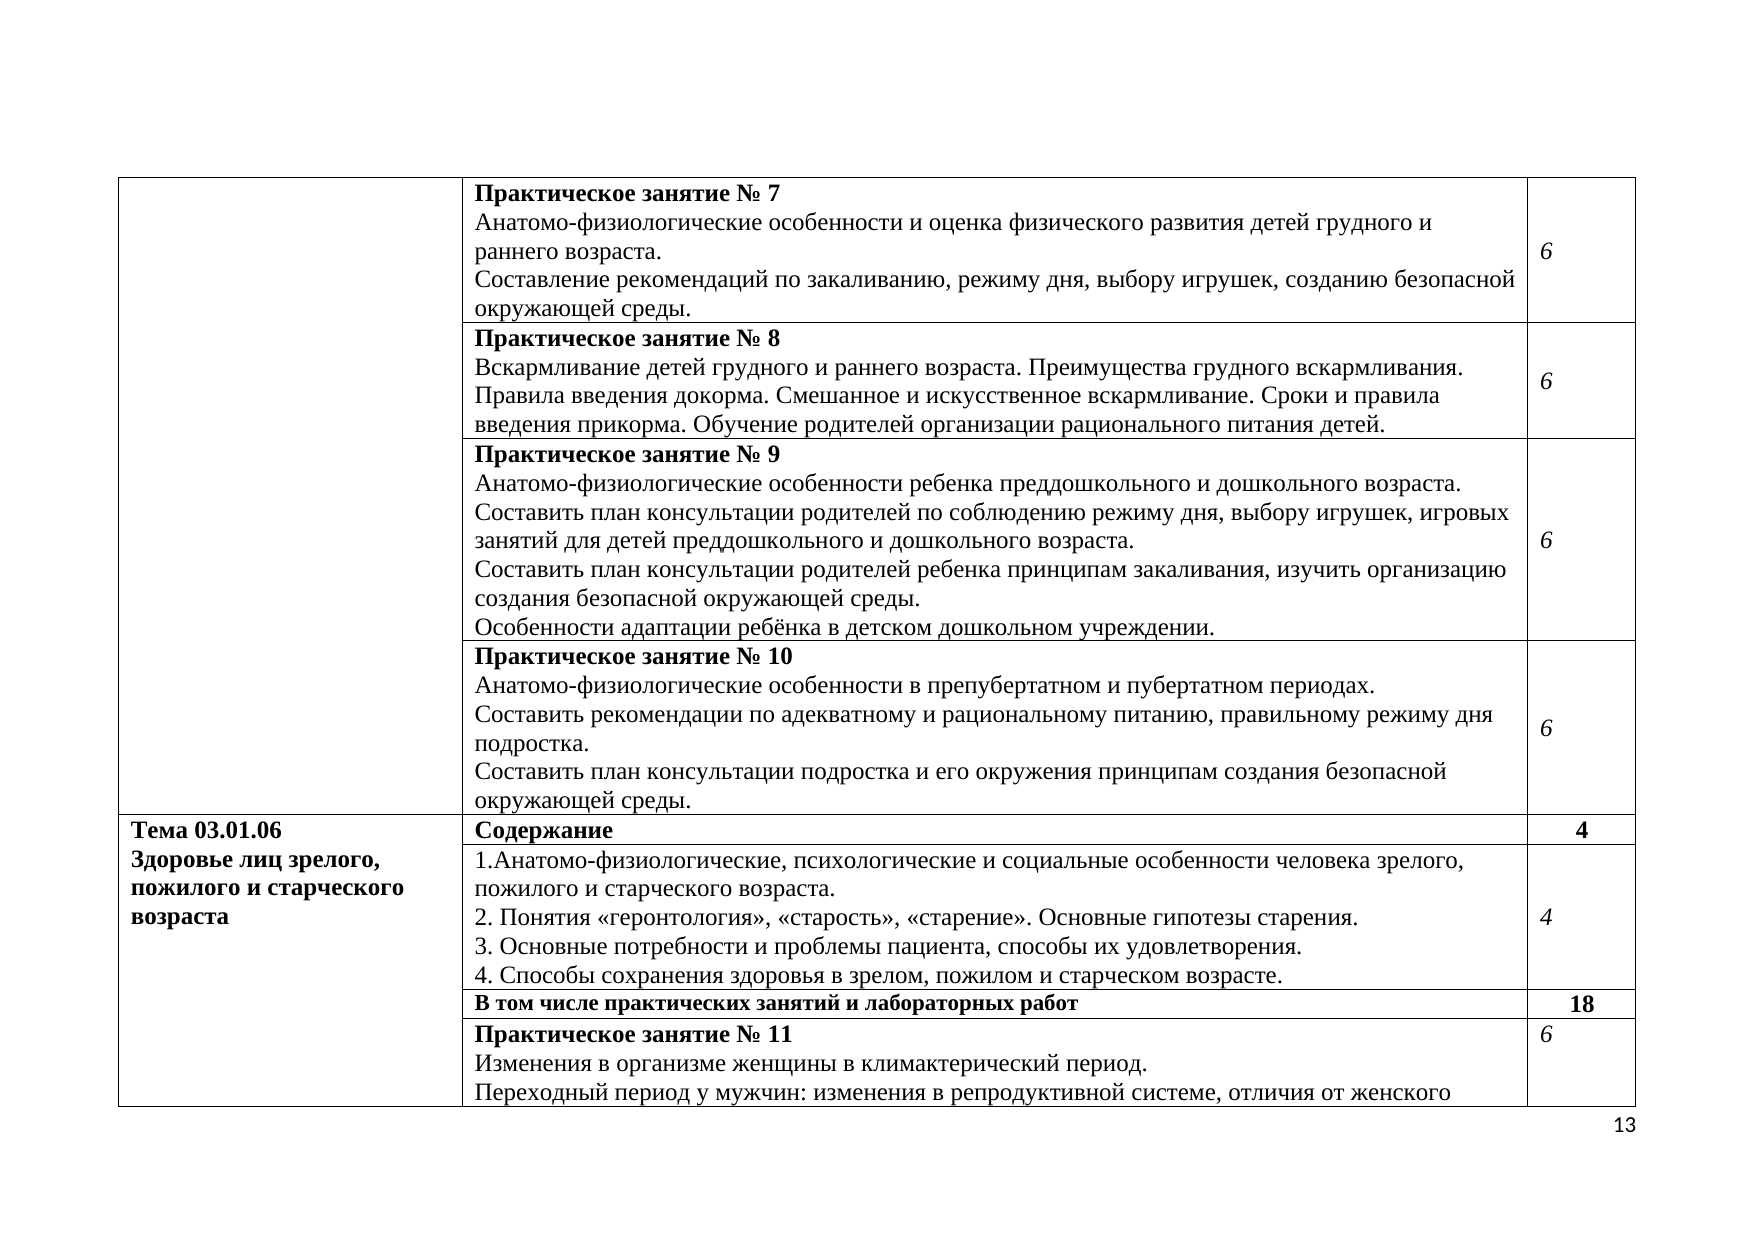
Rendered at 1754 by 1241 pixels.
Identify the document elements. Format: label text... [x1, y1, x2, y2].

table_cell Тема 03.01.06 Здоровье лиц зрелого, пожилого и старческого возраста [119, 815, 462, 1106]
table_cell Практическое занятие № 8 Вскармливание детей грудного и раннего возраста. Преимущества грудного вскармливания. Правила введения докорма. Смешанное и искусственное вскармливание. Сроки и правила введения прикорма. Обучение родителей организации рационального питания детей. [463, 323, 1527, 438]
table_cell 18 [1528, 990, 1635, 1018]
table_cell Содержание [463, 815, 1527, 844]
table_cell 4 [1528, 845, 1635, 988]
table_cell 6 [1528, 1019, 1635, 1106]
table_cell 6 [1528, 178, 1635, 322]
table_cell 4 [1528, 815, 1635, 844]
table_cell 6 [1528, 439, 1635, 640]
table_cell В том числе практических занятий и лабораторных работ [463, 990, 1527, 1018]
table_cell 6 [1528, 641, 1635, 814]
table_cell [463, 1019, 1527, 1106]
table_cell Практическое занятие № 9 Анатомо-физиологические особенности ребенка преддошкольного и дошкольного возраста. Составить план консультации родителей по соблюдению режиму дня, выбору игрушек, игровых занятий для детей преддошкольного и дошкольного возраста. Составить план консультации родителей ребенка принципам закаливания, изучить организацию создания безопасной окружающей среды. Особенности адаптации ребёнка в детском дошкольном учреждении. [463, 439, 1527, 640]
table_cell 6 [1528, 323, 1635, 438]
table_cell 1.Анатомо-физиологические, психологические и социальные особенности человека зрелого, пожилого и старческого возраста. 2. Понятия «геронтология», «старость», «старение». Основные гипотезы старения. 3. Основные потребности и проблемы пациента, способы их удовлетворения. 4. Способы сохранения здоровья в зрелом, пожилом и старческом возрасте. [463, 845, 1527, 988]
table_cell Практическое занятие № 7 Анатомо-физиологические особенности и оценка физического развития детей грудного и раннего возраста. Составление рекомендаций по закаливанию, режиму дня, выбору игрушек, созданию безопасной окружающей среды. [463, 178, 1527, 322]
table_cell Практическое занятие № 10 Анатомо-физиологические особенности в препубертатном и пубертатном периодах. Составить рекомендации по адекватному и рациональному питанию, правильному режиму дня подростка. Составить план консультации подростка и его окружения принципам создания безопасной окружающей среды. [463, 641, 1527, 814]
